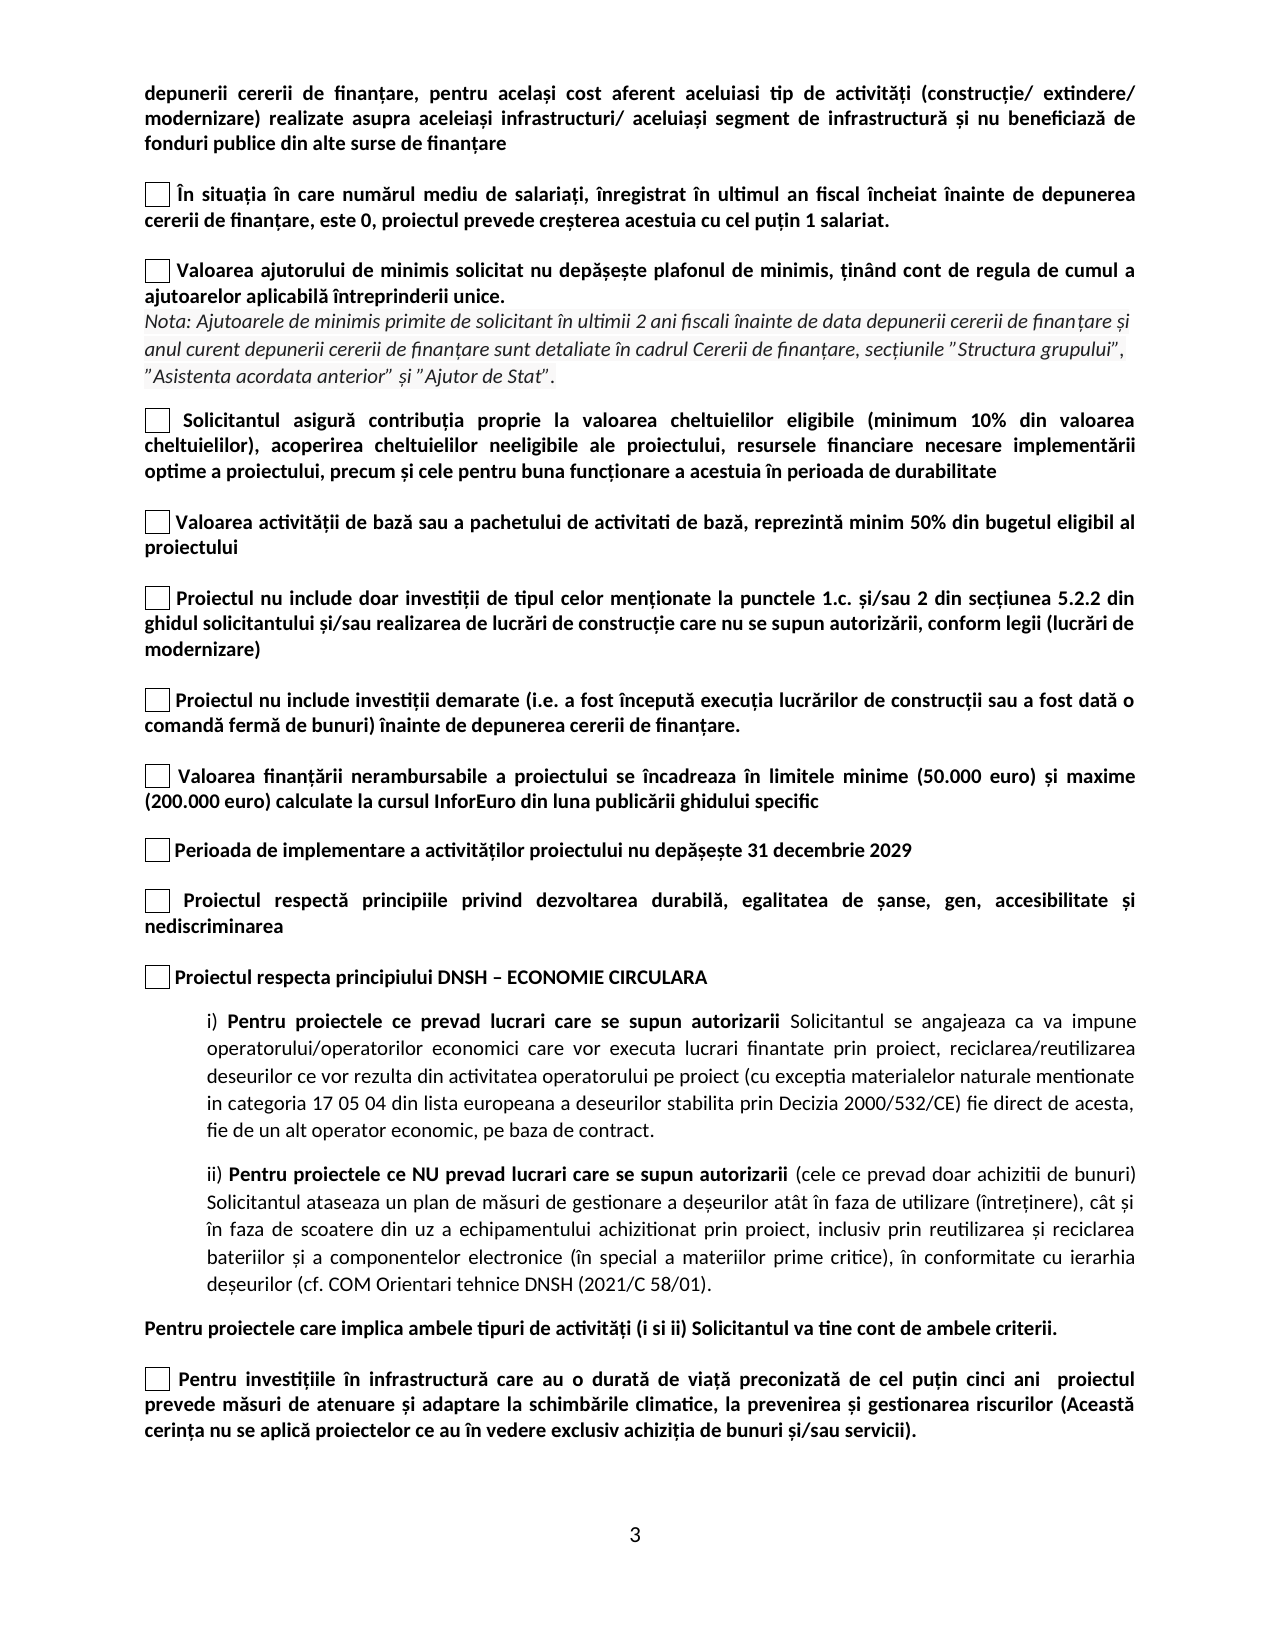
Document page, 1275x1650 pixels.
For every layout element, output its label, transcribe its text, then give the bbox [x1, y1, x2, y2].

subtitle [144, 80, 1137, 156]
subtitle Perioada de implementare a activităților proiectului nu depășește 31 decembrie 2029 [144, 837, 1137, 862]
subtitle Proiectul nu include investiții demarate (i.e. a fost începută execuția lucrărilor de construcții sau a fost dată o comandă fermă de bunuri) înainte de depunerea cererii de finanțare. [144, 687, 1137, 738]
text Proiectul respecta principiului DNSH – ECONOMIE CIRCULARA [144, 964, 1137, 989]
subtitle Proiectul nu include doar investiții de tipul celor menționate la punctele 1.c. și/sau 2 din secțiunea 5.2.2 din ghidul solicitantului și/sau realizarea de lucrări de construcție care nu se supun autorizării, conform legii (lucrări de modernizare) [144, 585, 1137, 661]
subtitle Valoarea activității de bază sau a pachetului de activitati de bază, reprezintă minim 50% din bugetul eligibil al proiectului [144, 509, 1137, 560]
subtitle Valoarea ajutorului de minimis solicitat nu depășește plafonul de minimis, ținând cont de regula de cumul a ajutoarelor aplicabilă întreprinderii unice. [144, 258, 1137, 308]
text i) Pentru proiectele ce prevad lucrari care se supun autorizarii Solicitantul se angajeaza ca va impune operatorului/operatorilor economici care vor executa lucrari finantate prin proiect, reciclarea/reutilizarea deseurilor ce vor rezulta din activitatea operatorului pe proiect (cu exceptia materialelor naturale mentionate in categoria 17 05 04 din lista europeana a deseurilor stabilita prin Decizia 2000/532/CE) fie direct de acesta, fie de un alt operator economic, pe baza de contract. [207, 1008, 1137, 1143]
text Nota: Ajutoarele de minimis primite de solicitant în ultimii 2 ani fiscali înainte de data depunerii cererii de finanţare şi anul curent depunerii cererii de finanţare sunt detaliate în cadrul Cererii de finanțare, secțiunile ”Structura grupului”, ”Asistenta acordata anterior” și ”Ajutor de Stat”. [144, 308, 1137, 389]
subtitle Solicitantul asigură contribuția proprie la valoarea cheltuielilor eligibile (minimum 10% din valoarea cheltuielilor), acoperirea cheltuielilor neeligibile ale proiectului, resursele financiare necesare implementării optime a proiectului, precum și cele pentru buna funcționare a acestuia în perioada de durabilitate [144, 407, 1137, 483]
subtitle Proiectul respectă principiile privind dezvoltarea durabilă, egalitatea de șanse, gen, accesibilitate și nediscriminarea [144, 888, 1137, 938]
subtitle Pentru investițiile în infrastructură care au o durată de viață preconizată de cel puțin cinci ani proiectul prevede măsuri de atenuare și adaptare la schimbările climatice, la prevenirea și gestionarea riscurilor (Această cerința nu se aplică proiectelor ce au în vedere exclusiv achiziția de bunuri și/sau servicii). [144, 1366, 1137, 1442]
subtitle Valoarea finanțării nerambursabile a proiectului se încadreaza în limitele minime (50.000 euro) și maxime (200.000 euro) calculate la cursul InforEuro din luna publicării ghidului specific [144, 763, 1137, 814]
text ii) Pentru proiectele ce NU prevad lucrari care se supun autorizarii (cele ce prevad doar achizitii de bunuri) Solicitantul ataseaza un plan de măsuri de gestionare a deșeurilor atât în faza de utilizare (întreținere), cât și în faza de scoatere din uz a echipamentului achizitionat prin proiect, inclusiv prin reutilizarea și reciclarea bateriilor și a componentelor electronice (în special a materiilor prime critice), în conformitate cu ierarhia deșeurilor (cf. COM Orientari tehnice DNSH (2021/C 58/01). [207, 1162, 1137, 1297]
subtitle În situația în care numărul mediu de salariați, înregistrat în ultimul an fiscal încheiat înainte de depunerea cererii de finanțare, este 0, proiectul prevede creșterea acestuia cu cel puțin 1 salariat. [144, 181, 1137, 232]
subtitle Pentru proiectele care implica ambele tipuri de activități (i si ii) Solicitantul va tine cont de ambele criterii. [144, 1315, 1137, 1341]
